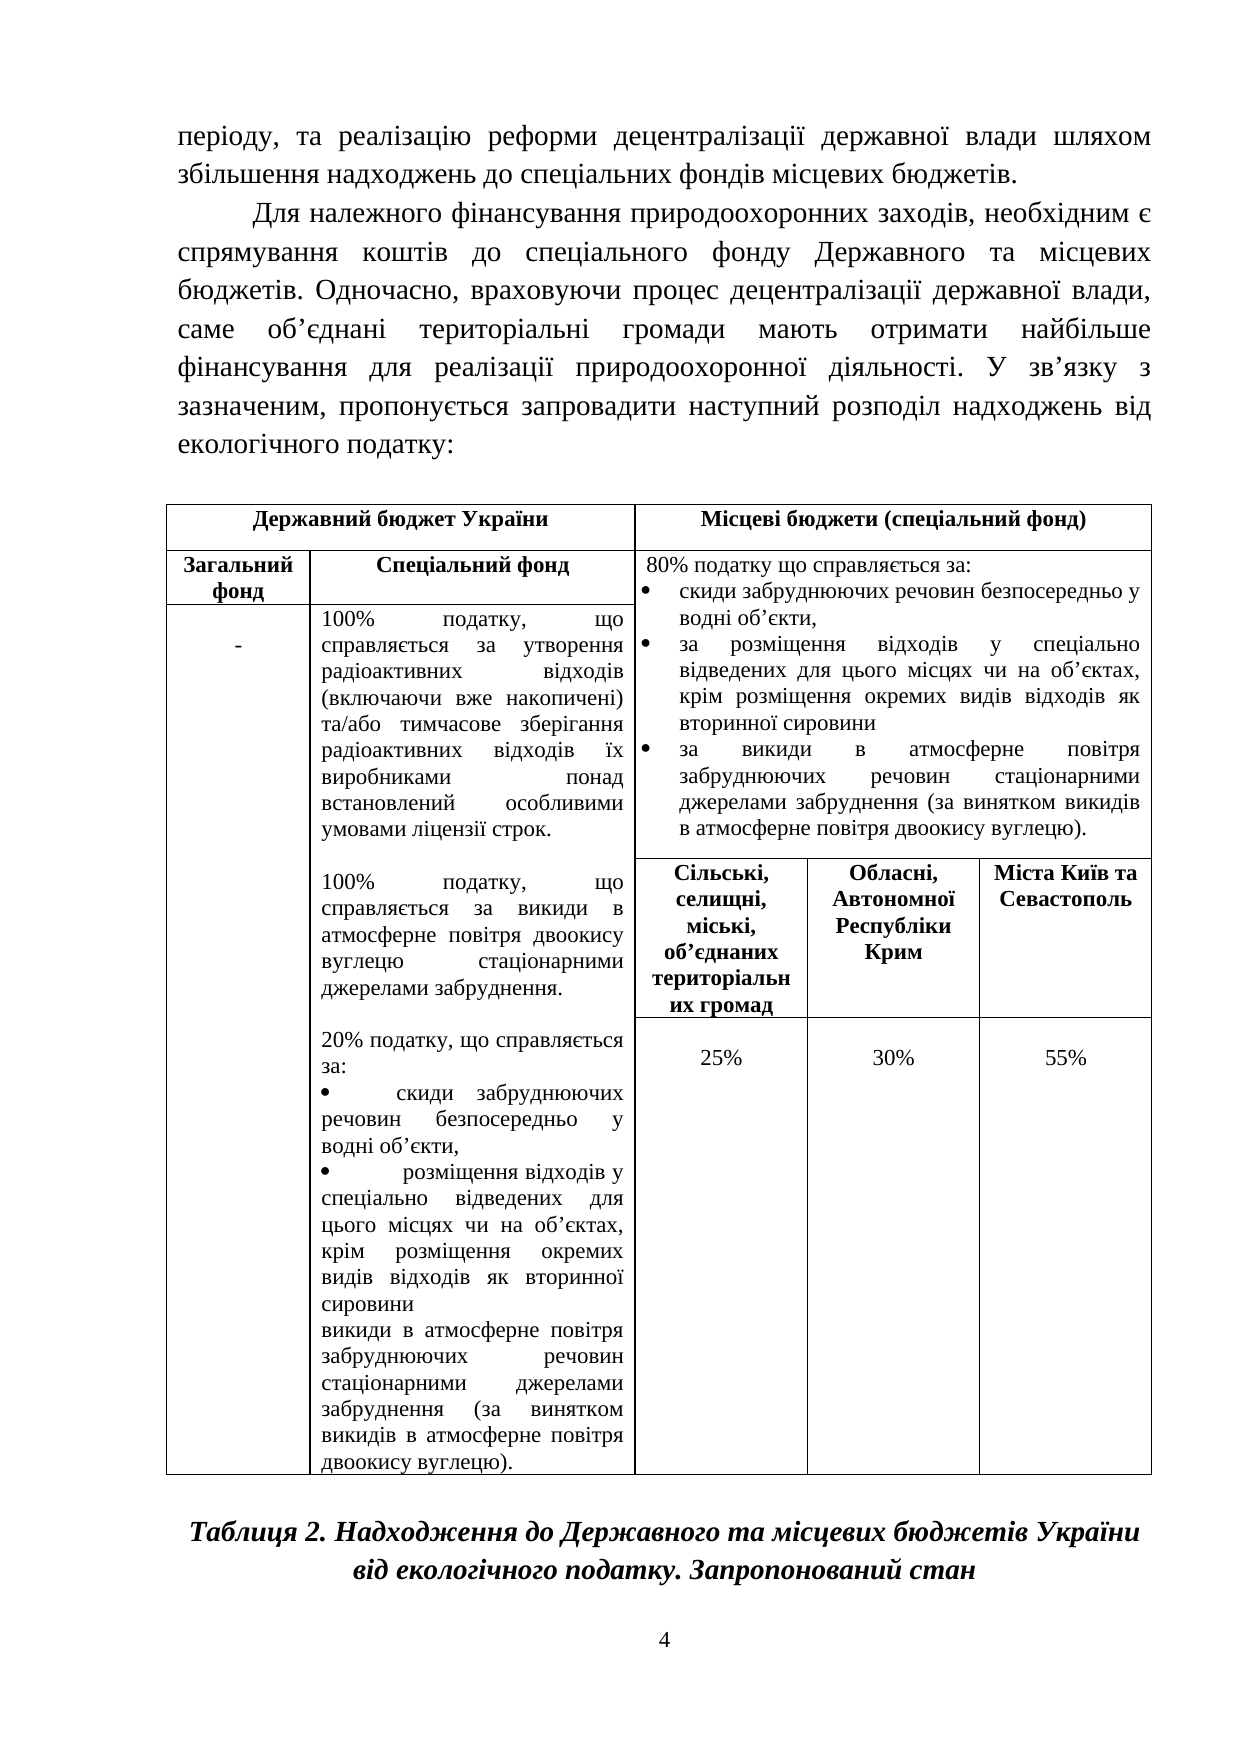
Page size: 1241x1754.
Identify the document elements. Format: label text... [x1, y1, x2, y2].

table_cell 30% [808, 1018, 979, 1474]
table_header Державний бюджет України [167, 505, 634, 550]
table_cell Міста Київ та Севастополь [980, 859, 1151, 1017]
table_cell 100% податку, що справляється за утворення радіоактивних відходів (включаючи вже накопичені) та/або тимчасове зберігання радіоактивних відходів їх виробниками понад встановлений особливими умовами ліцензії строк. 100% податку, що справляється за викиди в атмосферне повітря двоокису вуглецю стаціонарними джерелами забруднення. 20% податку, що справляється за: скиди забруднюючих речовин безпосередньо у водні об’єкти, розміщення відходів у спеціально відведених для цього місцях чи на об’єктах, крім розміщення окремих видів відходів як вторинної сировини викиди в атмосферне повітря забруднюючих речовин стаціонарними джерелами забруднення (за винятком викидів в атмосферне повітря двоокису вуглецю). [311, 605, 634, 1474]
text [177, 118, 1152, 190]
table_cell 25% [636, 1018, 807, 1474]
table_cell Обласні, Автономної Республіки Крим [808, 859, 979, 1017]
text Для належного фінансування природоохоронних заходів, необхідним є спрямування коштів до спеціального фонду Державного та місцевих бюджетів. Одночасно, враховуючи процес децентралізації державної влади, саме об’єднані територіальні громади мають отримати найбільше фінансування для реалізації природоохоронної діяльності. У зв’язку з зазначеним, пропонується запровадити наступний розподіл надходжень від екологічного податку: [177, 195, 1152, 460]
table_cell Спеціальний фонд [311, 551, 634, 603]
table_cell 55% [980, 1018, 1151, 1474]
table_cell Загальний фонд [167, 551, 309, 603]
table_cell 80% податку що справляється за: скиди забруднюючих речовин безпосередньо у водні об’єкти, за розміщення відходів у спеціально відведених для цього місцях чи на об’єктах, крім розміщення окремих видів відходів як вторинної сировини за викиди в атмосферне повітря забруднюючих речовин стаціонарними джерелами забруднення (за винятком викидів в атмосферне повітря двоокису вуглецю). [636, 551, 1151, 858]
text Таблиця 2. Надходження до Державного та місцевих бюджетів України від екологічного податку. Запропонований стан [177, 1514, 1152, 1586]
table_header Місцеві бюджети (спеціальний фонд) [636, 505, 1151, 550]
table_cell - [167, 605, 309, 1474]
table_cell Сільські, селищні, міські, об’єднаних територіальних громад [636, 859, 807, 1017]
